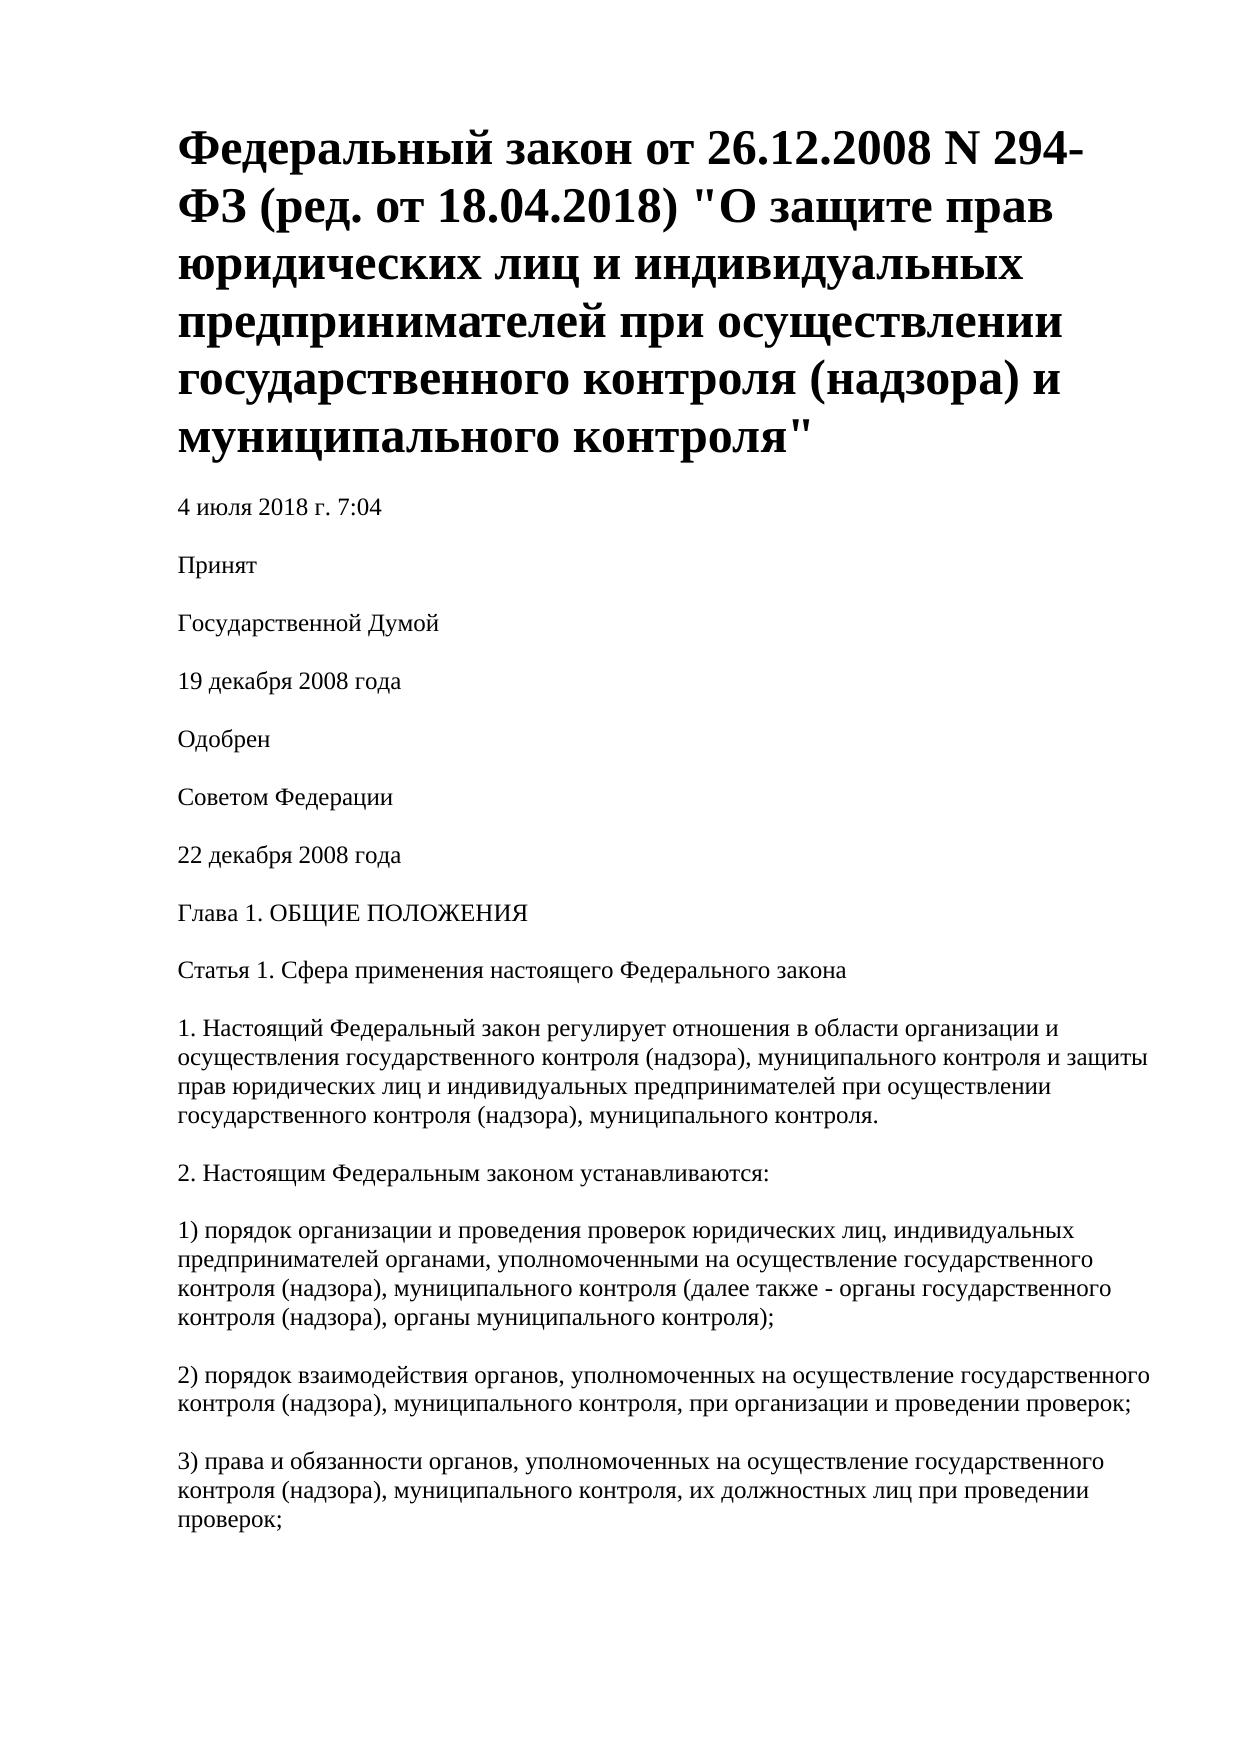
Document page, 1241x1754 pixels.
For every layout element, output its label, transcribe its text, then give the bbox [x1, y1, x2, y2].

text Одобрен [177, 724, 1152, 753]
text 1. Настоящий Федеральный закон регулирует отношения в области организации и осуществления государственного контроля (надзора), муниципального контроля и защиты прав юридических лиц и индивидуальных предпринимателей при осуществлении государственного контроля (надзора), муниципального контроля. [177, 1013, 1152, 1128]
text 2) порядок взаимодействия органов, уполномоченных на осуществление государственного контроля (надзора), муниципального контроля, при организации и проведении проверок; [177, 1360, 1152, 1417]
text 4 июля 2018 г. 7:04 [177, 492, 1152, 521]
text Советом Федерации [177, 782, 1152, 811]
text Принят [177, 550, 1152, 579]
text 1) порядок организации и проведения проверок юридических лиц, индивидуальных предпринимателей органами, уполномоченными на осуществление государственного контроля (надзора), муниципального контроля (далее также - органы государственного контроля (надзора), органы муниципального контроля); [177, 1216, 1152, 1331]
text 2. Настоящим Федеральным законом устанавливаются: [177, 1158, 1152, 1186]
text 19 декабря 2008 года [177, 666, 1152, 695]
text Федеральный закон от 26.12.2008 N 294-ФЗ (ред. от 18.04.2018) "О защите прав юридических лиц и индивидуальных предпринимателей при осуществлении государственного контроля (надзора) и муниципального контроля" [177, 118, 1152, 463]
text Глава 1. ОБЩИЕ ПОЛОЖЕНИЯ [177, 898, 1152, 926]
text Статья 1. Сфера применения настоящего Федерального закона [177, 956, 1152, 984]
text 3) права и обязанности органов, уполномоченных на осуществление государственного контроля (надзора), муниципального контроля, их должностных лиц при проведении проверок; [177, 1446, 1152, 1533]
text 22 декабря 2008 года [177, 840, 1152, 868]
text Государственной Думой [177, 608, 1152, 637]
